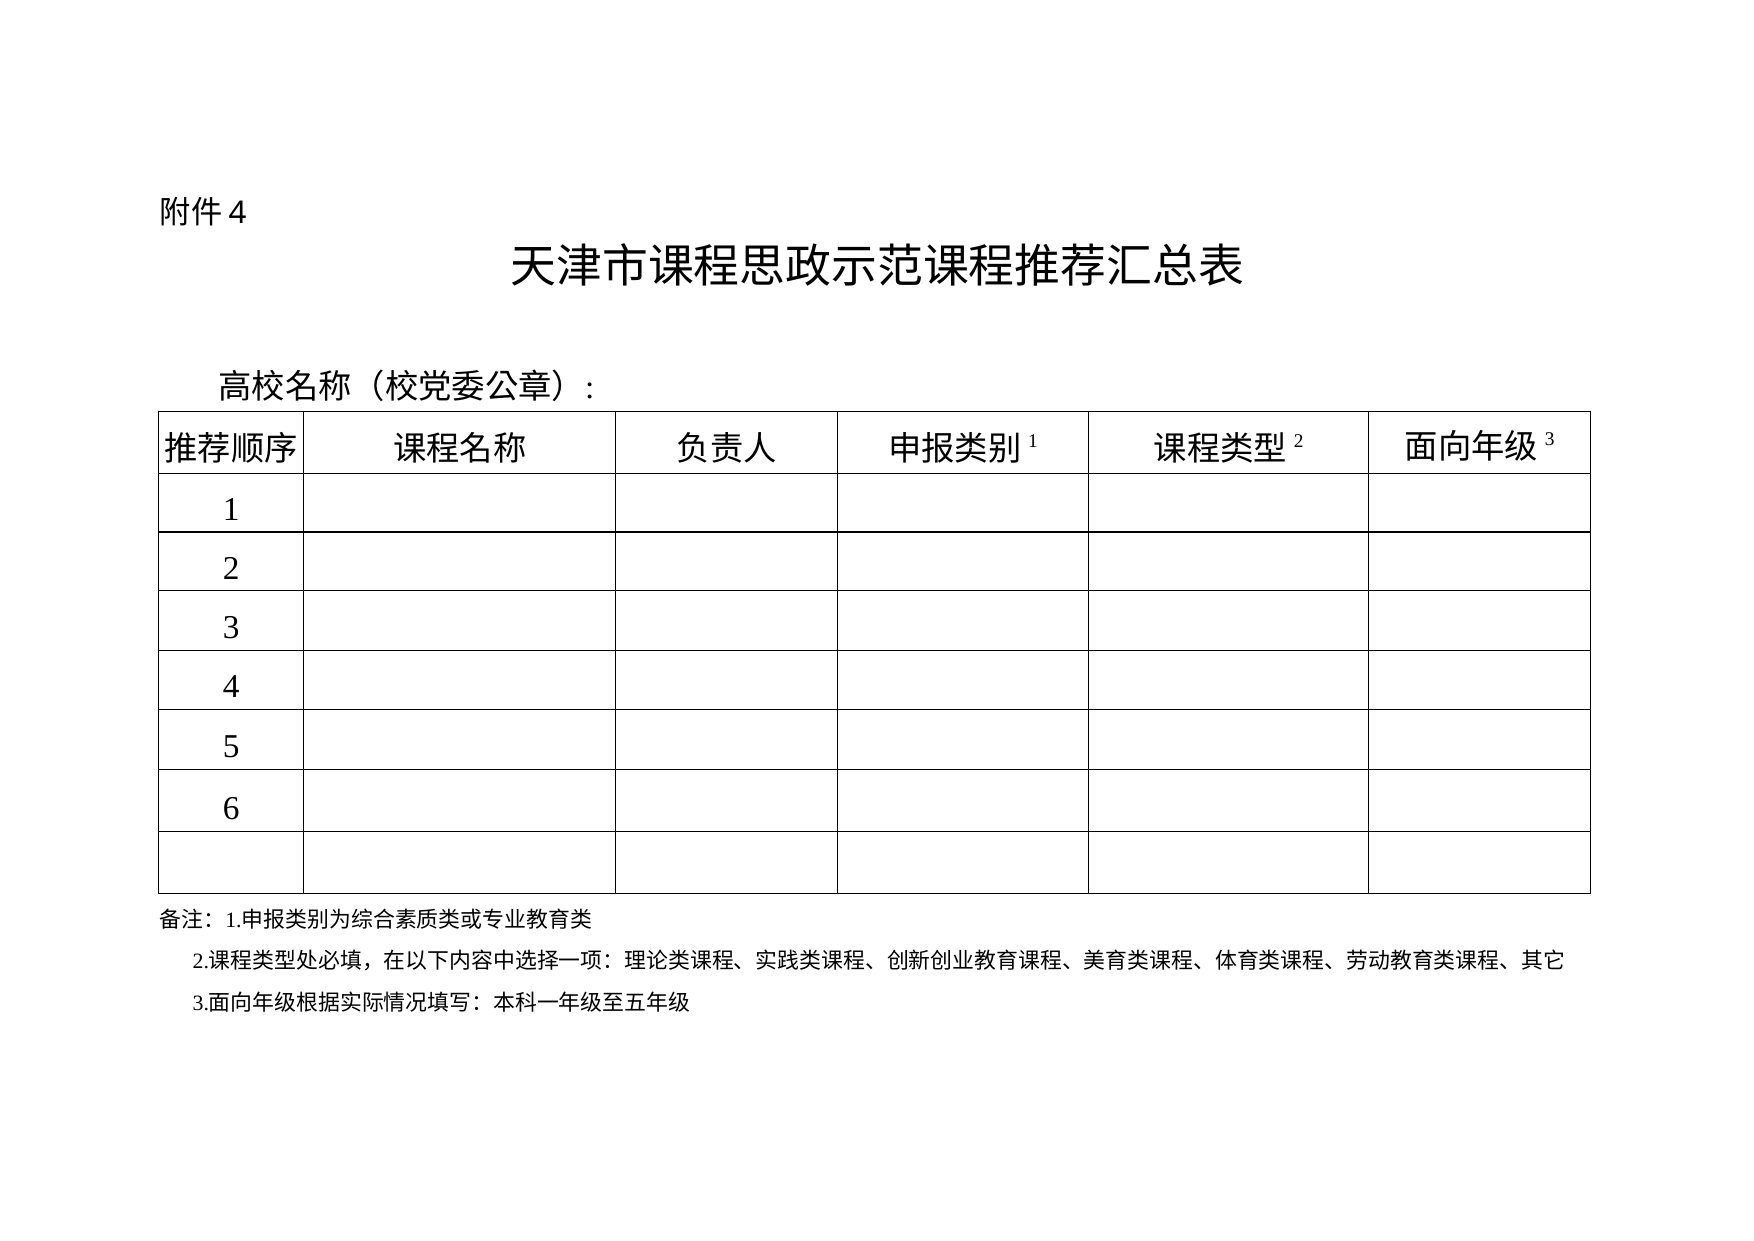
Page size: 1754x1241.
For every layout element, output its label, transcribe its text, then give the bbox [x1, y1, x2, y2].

table_cell [1369, 533, 1590, 590]
table_cell [616, 710, 837, 769]
table_cell [616, 770, 837, 831]
table_cell [1089, 710, 1368, 769]
text 附件4 [159, 177, 1594, 236]
table_cell [1089, 474, 1368, 531]
table_header 推荐顺序 [159, 412, 303, 472]
text 备注：1.申报类别为综合素质类或专业教育类 [159, 894, 1594, 936]
table_cell [1089, 770, 1368, 831]
table_header 申报类别1 [838, 412, 1088, 472]
table_cell [304, 651, 615, 709]
text 高校名称（校党委公章）: [176, 352, 1594, 411]
table_cell [616, 832, 837, 893]
table_cell 1 [159, 474, 303, 531]
table_cell [1369, 474, 1590, 531]
table_cell [1089, 832, 1368, 893]
table_cell [616, 533, 837, 590]
table_cell [304, 832, 615, 893]
table_cell [838, 832, 1088, 893]
table_cell [616, 591, 837, 650]
table_cell [304, 770, 615, 831]
table_header 负责人 [616, 412, 837, 472]
table_cell 6 [159, 770, 303, 831]
table_header 课程类型2 [1089, 412, 1368, 472]
table_cell [838, 533, 1088, 590]
table_header 面向年级3 [1369, 412, 1590, 472]
table_cell [1089, 591, 1368, 650]
table_cell [616, 474, 837, 531]
table_cell [616, 651, 837, 709]
table_cell [159, 832, 303, 893]
table_cell [1369, 591, 1590, 650]
table_cell [1369, 832, 1590, 893]
table_cell 3 [159, 591, 303, 650]
text 2.课程类型处必填，在以下内容中选择一项：理论类课程、实践类课程、创新创业教育课程、美育类课程、体育类课程、劳动教育类课程、其它 [159, 936, 1594, 977]
table_cell [1089, 651, 1368, 709]
table_cell [838, 474, 1088, 531]
table_cell [304, 591, 615, 650]
table_cell 4 [159, 651, 303, 709]
table_cell [1369, 770, 1590, 831]
text 3.面向年级根据实际情况填写：本科一年级至五年级 [159, 977, 1594, 1019]
table_cell [838, 770, 1088, 831]
table_cell [838, 710, 1088, 769]
table_cell [304, 474, 615, 531]
table_cell [1089, 533, 1368, 590]
table_cell [1369, 651, 1590, 709]
table_cell [304, 533, 615, 590]
table_cell 2 [159, 533, 303, 590]
table_cell [838, 591, 1088, 650]
table_cell 5 [159, 710, 303, 769]
table_cell [838, 651, 1088, 709]
table_cell [1369, 710, 1590, 769]
text 天津市课程思政示范课程推荐汇总表 [159, 236, 1594, 294]
table_header 课程名称 [304, 412, 615, 472]
table_cell [304, 710, 615, 769]
